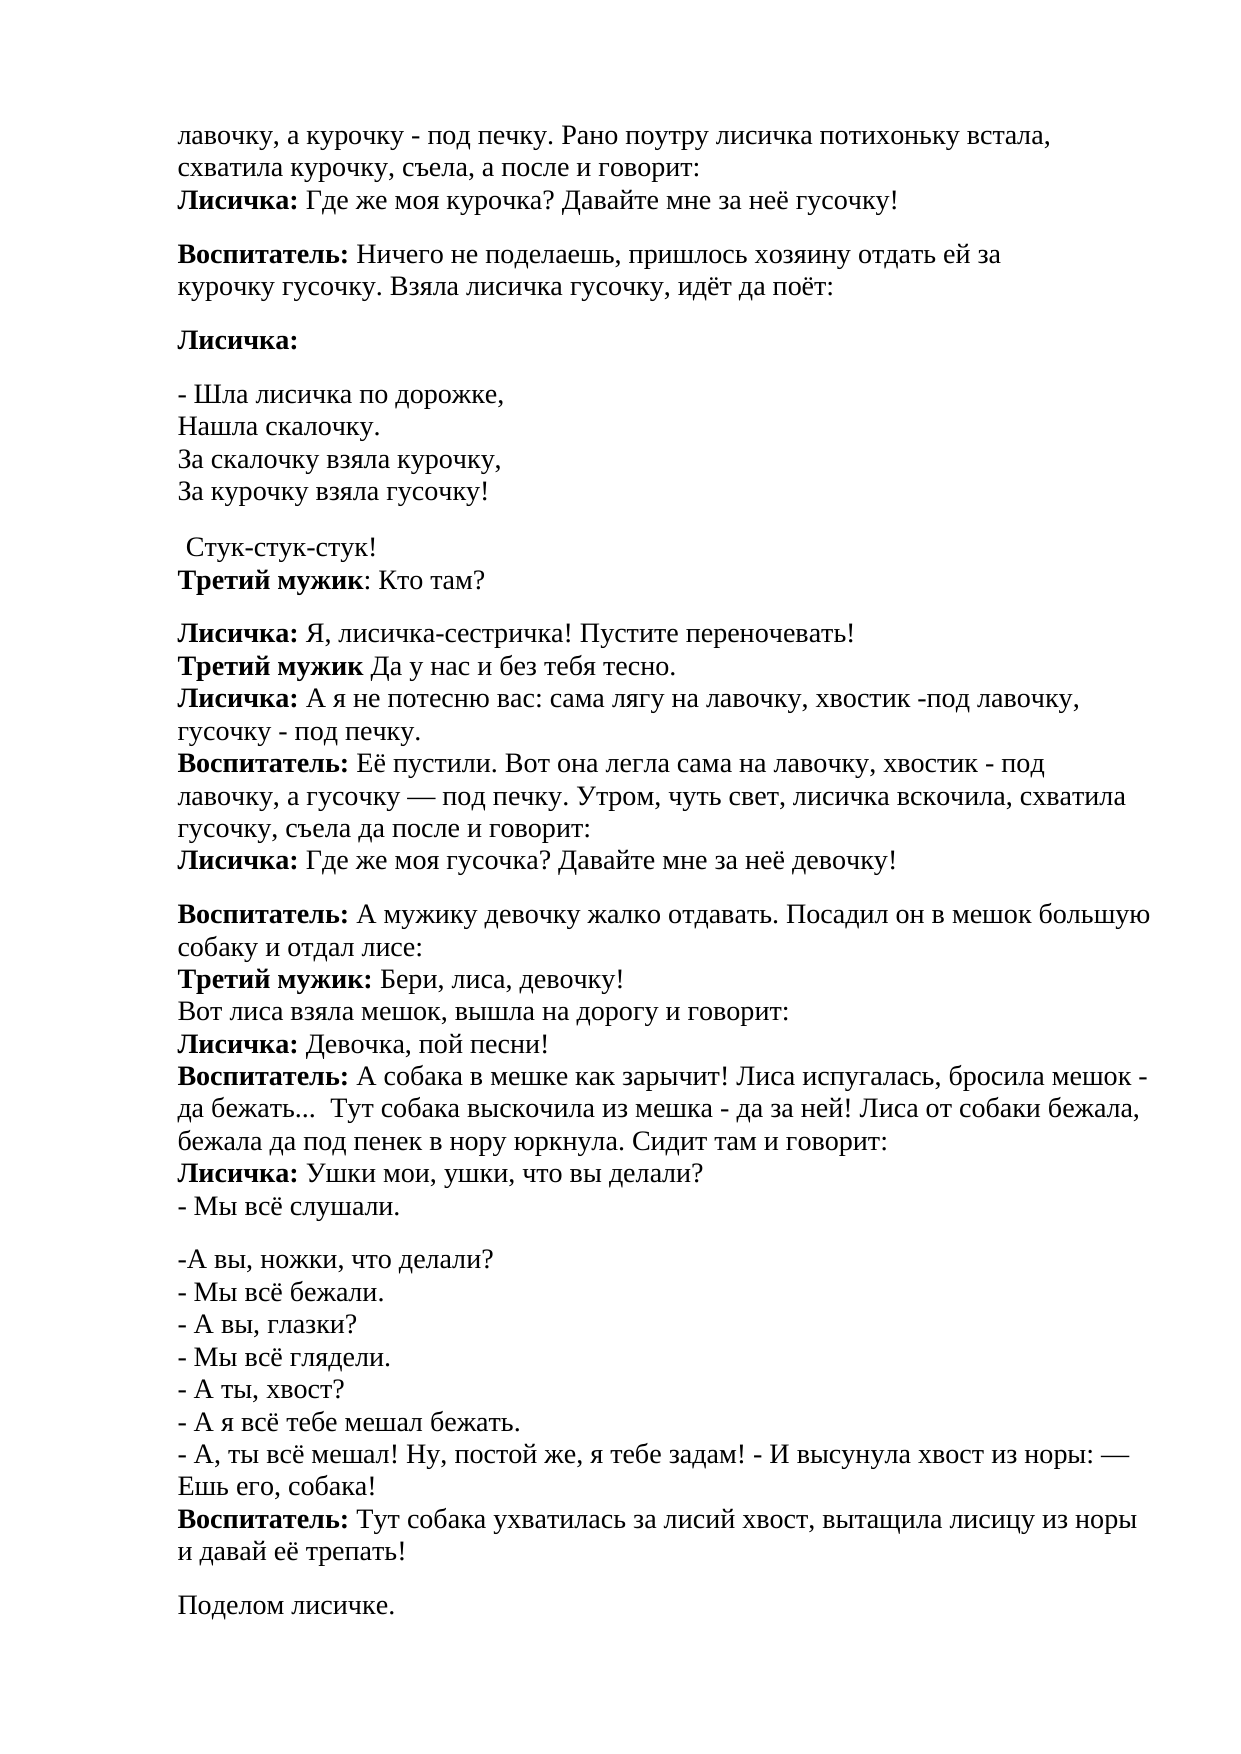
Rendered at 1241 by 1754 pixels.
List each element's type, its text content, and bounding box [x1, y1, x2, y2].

text - Шла лисичка по дорожке, Нашла скалочку. За скалочку взяла курочку, За курочку взяла гусочку! [177, 377, 1152, 506]
text Воспитатель: Ничего не поделаешь, пришлось хозяину отдать ей за курочку гусочку. Взяла лисичка гусочку, идёт да поёт: [177, 237, 1152, 302]
text Воспитатель: А мужику девочку жалко отдавать. Посадил он в мешок большую собаку и отдал лисе: Третий мужик: Бери, лиса, девочку! Вот лиса взяла мешок, вышла на дорогу и говорит: Лисичка: Девочка, пой песни! Воспитатель: А собака в мешке как зарычит! Лиса испугалась, бросила мешок - да бежать... Тут собака выскочила из мешка - да за ней! Лиса от собаки бежала, бежала да под пенек в нору юркнула. Сидит там и говорит: Лисичка: Ушки мои, ушки, что вы делали? - Мы всё слушали. [177, 897, 1152, 1221]
text -А вы, ножки, что делали? - Мы всё бежали. - А вы, глазки? - Мы всё глядели. - А ты, хвост? - А я всё тебе мешал бежать. - А, ты всё мешал! Ну, постой же, я тебе задам! - И высунула хвост из норы: — Ешь его, собака! Воспитатель: Тут собака ухватилась за лисий хвост, вытащила лисицу из норы и давай её трепать! [177, 1243, 1152, 1567]
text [177, 118, 1152, 215]
text Стук-стук-стук! Третий мужик: Кто там? [177, 528, 1152, 595]
text Лисичка: Я, лисичка-сестричка! Пустите переночевать! Третий мужик Да у нас и без тебя тесно. Лисичка: А я не потесню вас: сама лягу на лавочку, хвостик -под лавочку, гусочку - под печку. Воспитатель: Её пустили. Вот она легла сама на лавочку, хвостик - под лавочку, а гусочку — под печку. Утром, чуть свет, лисичка вскочила, схватила гусочку, съела да после и говорит: Лисичка: Где же моя гусочка? Давайте мне за неё девочку! [177, 617, 1152, 876]
text Поделом лисичке. [177, 1588, 1152, 1620]
text Лисичка: [177, 323, 1152, 355]
